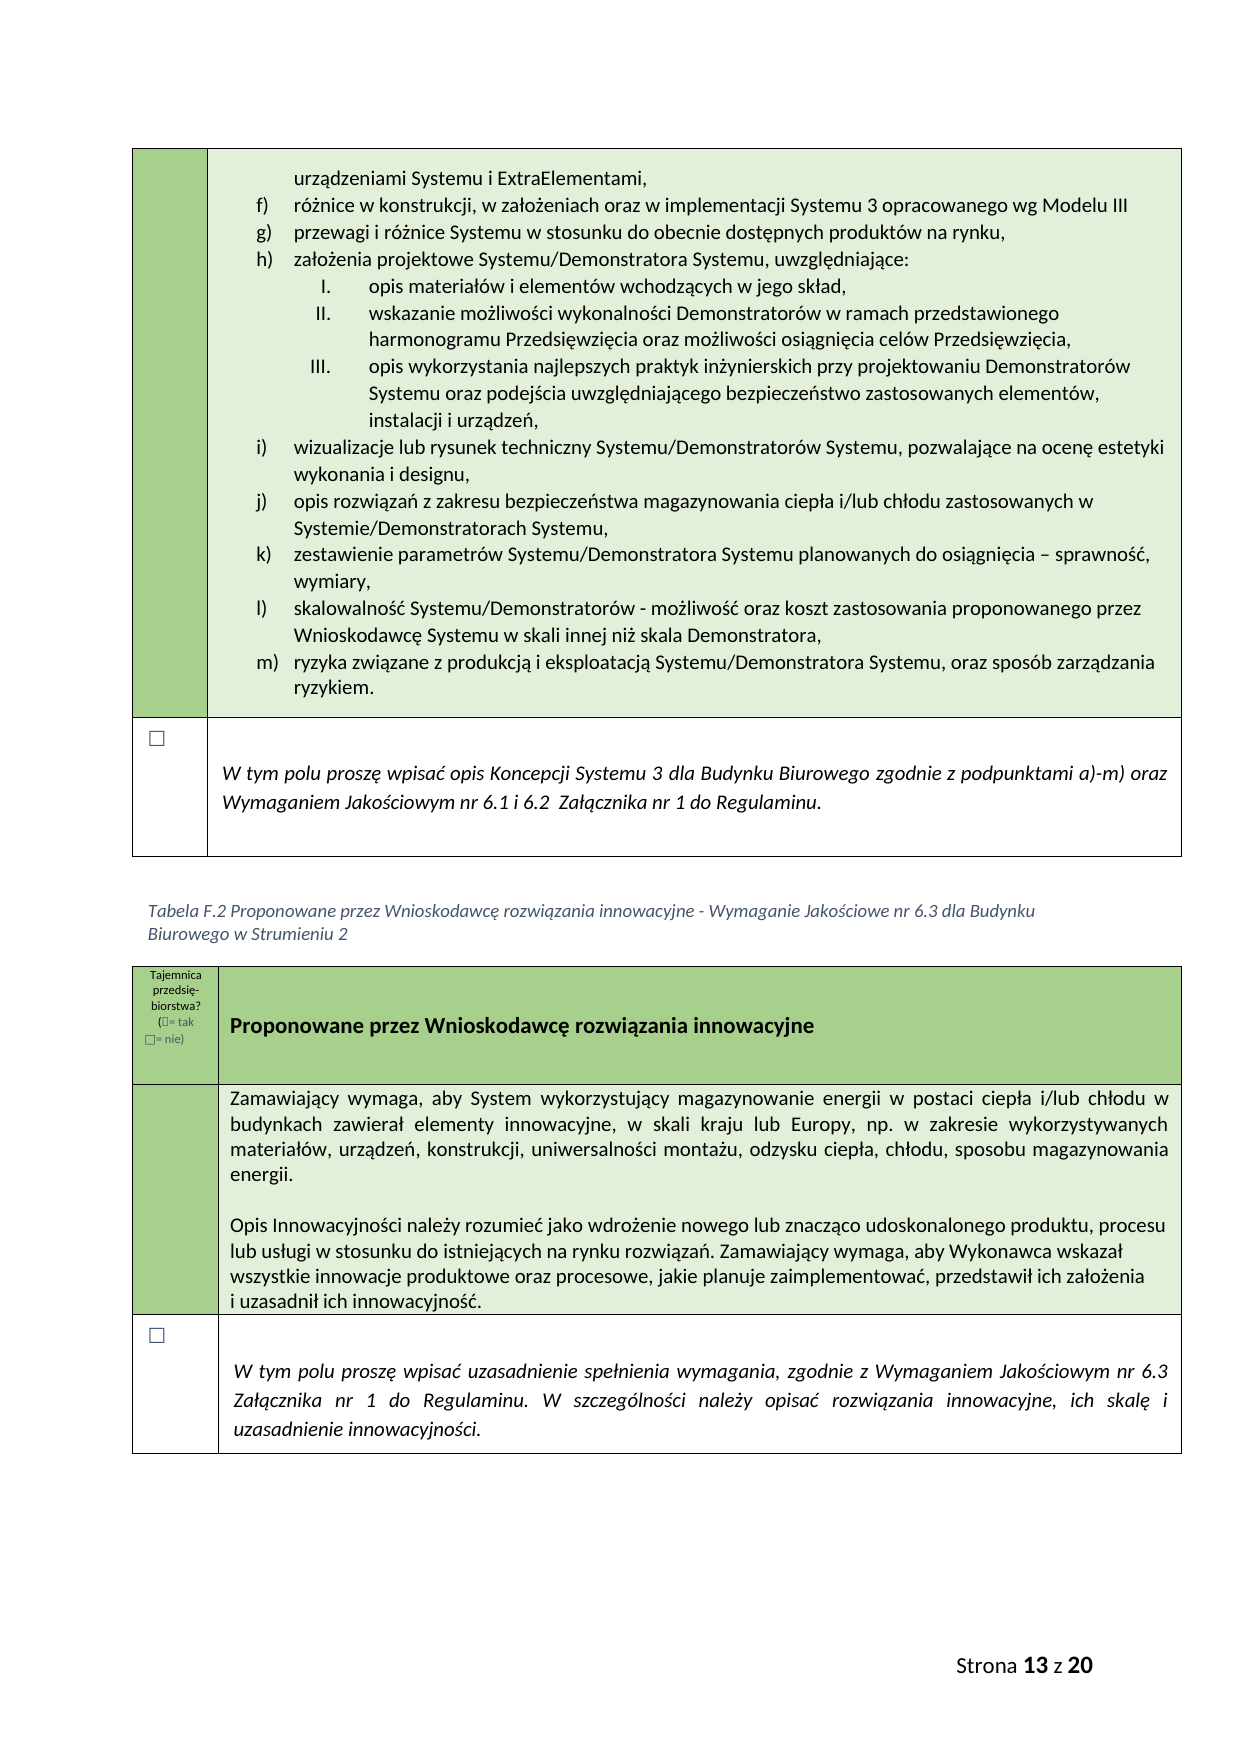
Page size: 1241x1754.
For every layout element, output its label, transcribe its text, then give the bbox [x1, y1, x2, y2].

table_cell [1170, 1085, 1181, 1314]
table_header Proponowane przez Wnioskodawcę rozwiązania innowacyjne [219, 967, 1181, 1084]
table_header Tajemnica przedsię-biorstwa? (= tak □= nie) [133, 967, 218, 1084]
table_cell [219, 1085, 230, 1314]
table_cell W tym polu proszę wpisać opis Koncepcji Systemu 3 dla Budynku Biurowego zgodnie z podpunktami a)-m) oraz Wymaganiem Jakościowym nr 6.1 i 6.2 Załącznika nr 1 do Regulaminu. [208, 718, 1181, 856]
table_cell W tym polu proszę wpisać uzasadnienie spełnienia wymagania, zgodnie z Wymaganiem Jakościowym nr 6.3 Załącznika nr 1 do Regulaminu. W szczególności należy opisać rozwiązania innowacyjne, ich skalę i uzasadnienie innowacyjności. [219, 1315, 1181, 1453]
text Tabela F.2 Proponowane przez Wnioskodawcę rozwiązania innowacyjne - Wymaganie Jakościowe nr 6.3 dla Budynku Biurowego w Strumieniu 2 [148, 899, 1093, 945]
table_cell [133, 1085, 218, 1314]
table_cell [133, 149, 207, 717]
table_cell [208, 149, 1181, 717]
